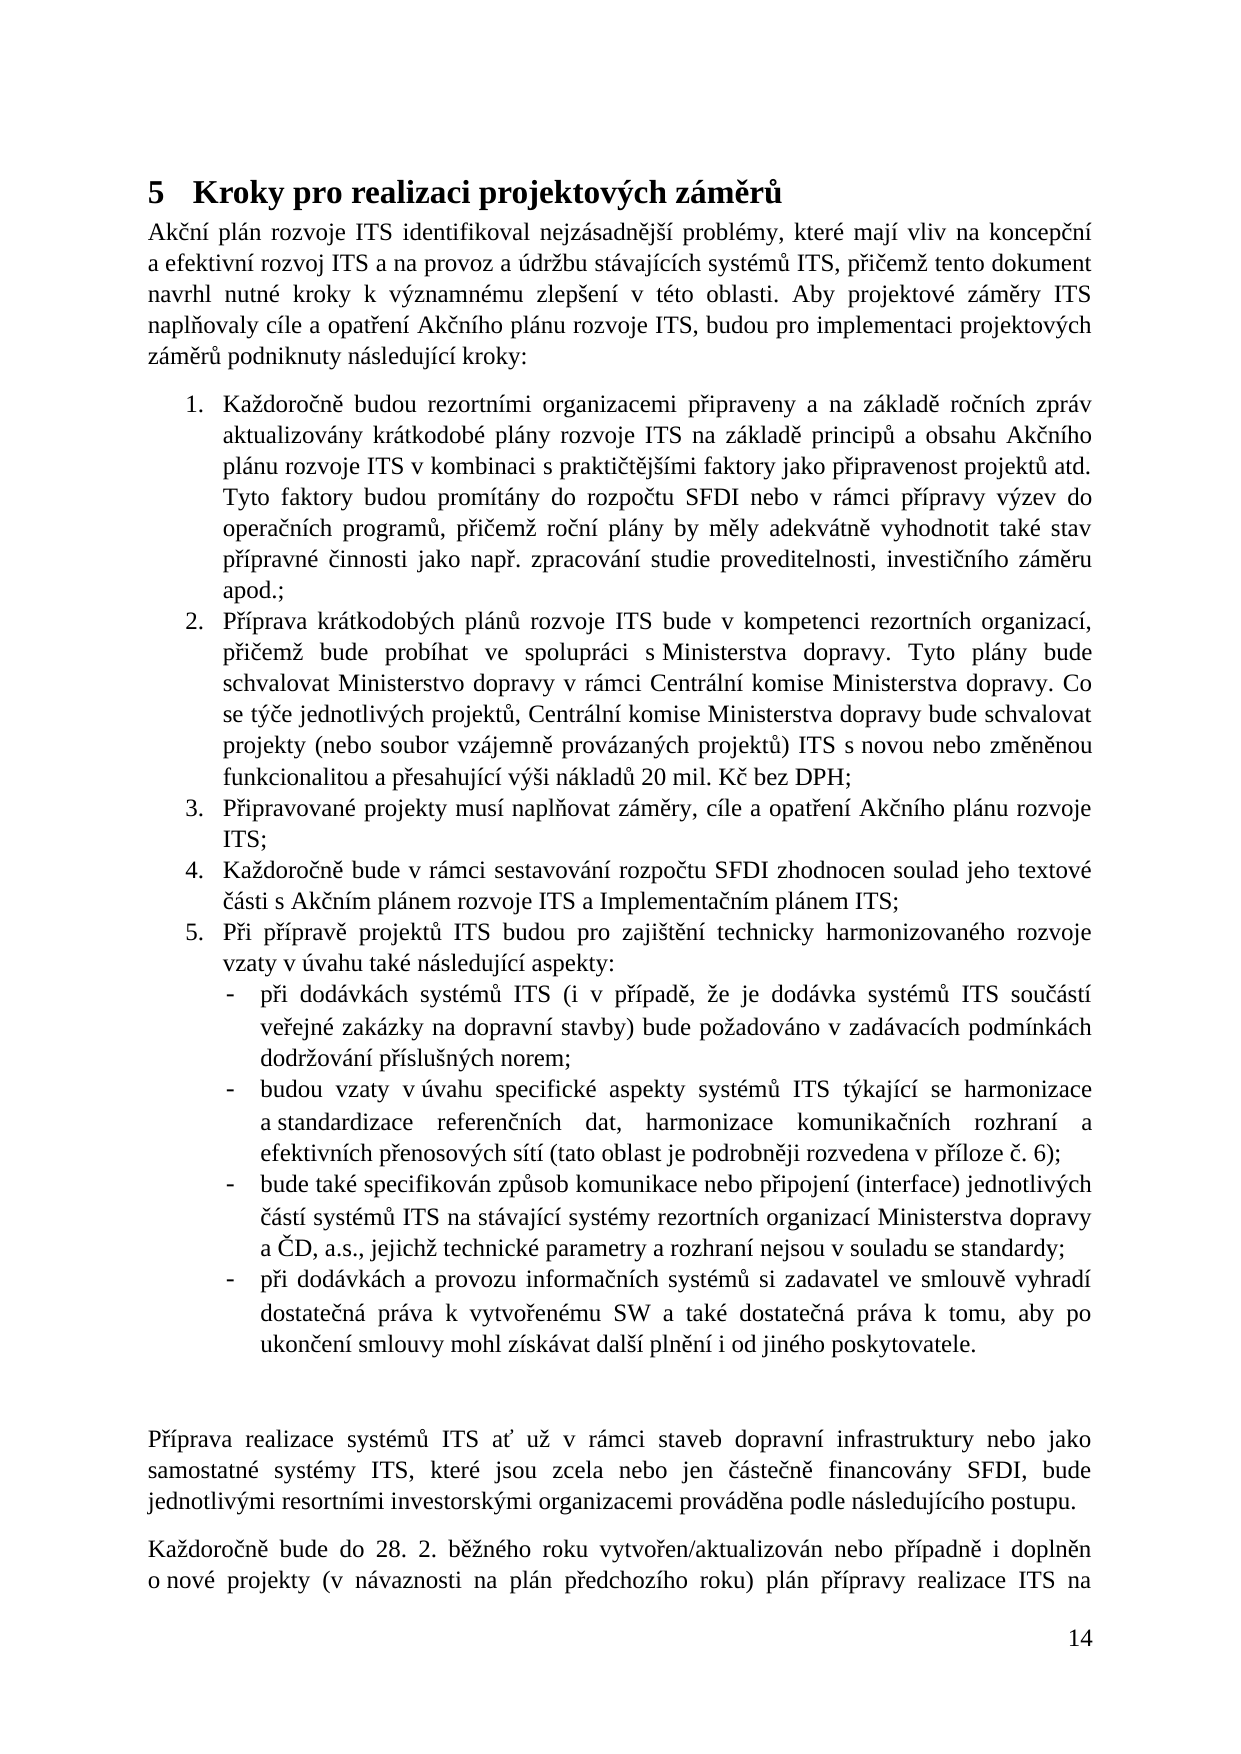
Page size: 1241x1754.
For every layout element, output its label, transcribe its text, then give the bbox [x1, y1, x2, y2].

list Při přípravě projektů ITS budou pro zajištění technicky harmonizovaného rozvoje vzaty v úvahu také následující aspekty: [185, 917, 1093, 977]
list při dodávkách a provozu informačních systémů si zadavatel ve smlouvě vyhradí dostatečná práva k vytvořenému SW a také dostatečná práva k tomu, aby po ukončení smlouvy mohl získávat další plnění i od jiného poskytovatele. [223, 1264, 1093, 1357]
text Příprava realizace systémů ITS ať už v rámci staveb dopravní infrastruktury nebo jako samostatné systémy ITS, které jsou zcela nebo jen částečně financovány SFDI, bude jednotlivými resortními investorskými organizacemi prováděna podle následujícího postupu. [148, 1424, 1093, 1515]
subtitle Kroky pro realizaci projektových záměrů [148, 173, 1093, 211]
list Příprava krátkodobých plánů rozvoje ITS bude v kompetenci rezortních organizací, přičemž bude probíhat ve spolupráci s Ministerstva dopravy. Tyto plány bude schvalovat Ministerstvo dopravy v rámci Centrální komise Ministerstva dopravy. Co se týče jednotlivých projektů, Centrální komise Ministerstva dopravy bude schvalovat projekty (nebo soubor vzájemně provázaných projektů) ITS s novou nebo změněnou funkcionalitou a přesahující výši nákladů 20 mil. Kč bez DPH; [185, 606, 1093, 790]
list Každoročně bude v rámci sestavování rozpočtu SFDI zhodnocen soulad jeho textové části s Akčním plánem rozvoje ITS a Implementačním plánem ITS; [185, 855, 1093, 914]
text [148, 1534, 1093, 1594]
list Každoročně budou rezortními organizacemi připraveny a na základě ročních zpráv aktualizovány krátkodobé plány rozvoje ITS na základě principů a obsahu Akčního plánu rozvoje ITS v kombinaci s praktičtějšími faktory jako připravenost projektů atd. Tyto faktory budou promítány do rozpočtu SFDI nebo v rámci přípravy výzev do operačních programů, přičemž roční plány by měly adekvátně vyhodnotit také stav přípravné činnosti jako např. zpracování studie proveditelnosti, investičního záměru apod.; [185, 389, 1093, 604]
list Připravované projekty musí naplňovat záměry, cíle a opatření Akčního plánu rozvoje ITS; [185, 793, 1093, 852]
list budou vzaty v úvahu specifické aspekty systémů ITS týkající se harmonizace a standardizace referenčních dat, harmonizace komunikačních rozhraní a efektivních přenosových sítí (tato oblast je podrobněji rozvedena v příloze č. 6); [223, 1074, 1093, 1167]
list při dodávkách systémů ITS (i v případě, že je dodávka systémů ITS součástí veřejné zakázky na dopravní stavby) bude požadováno v zadávacích podmínkách dodržování příslušných norem; [223, 979, 1093, 1072]
text Akční plán rozvoje ITS identifikoval nejzásadnější problémy, které mají vliv na koncepční a efektivní rozvoj ITS a na provoz a údržbu stávajících systémů ITS, přičemž tento dokument navrhl nutné kroky k významnému zlepšení v této oblasti. Aby projektové záměry ITS naplňovaly cíle a opatření Akčního plánu rozvoje ITS, budou pro implementaci projektových záměrů podniknuty následující kroky: [148, 217, 1093, 370]
list bude také specifikován způsob komunikace nebo připojení (interface) jednotlivých částí systémů ITS na stávající systémy rezortních organizací Ministerstva dopravy a ČD, a.s., jejichž technické parametry a rozhraní nejsou v souladu se standardy; [223, 1169, 1093, 1262]
